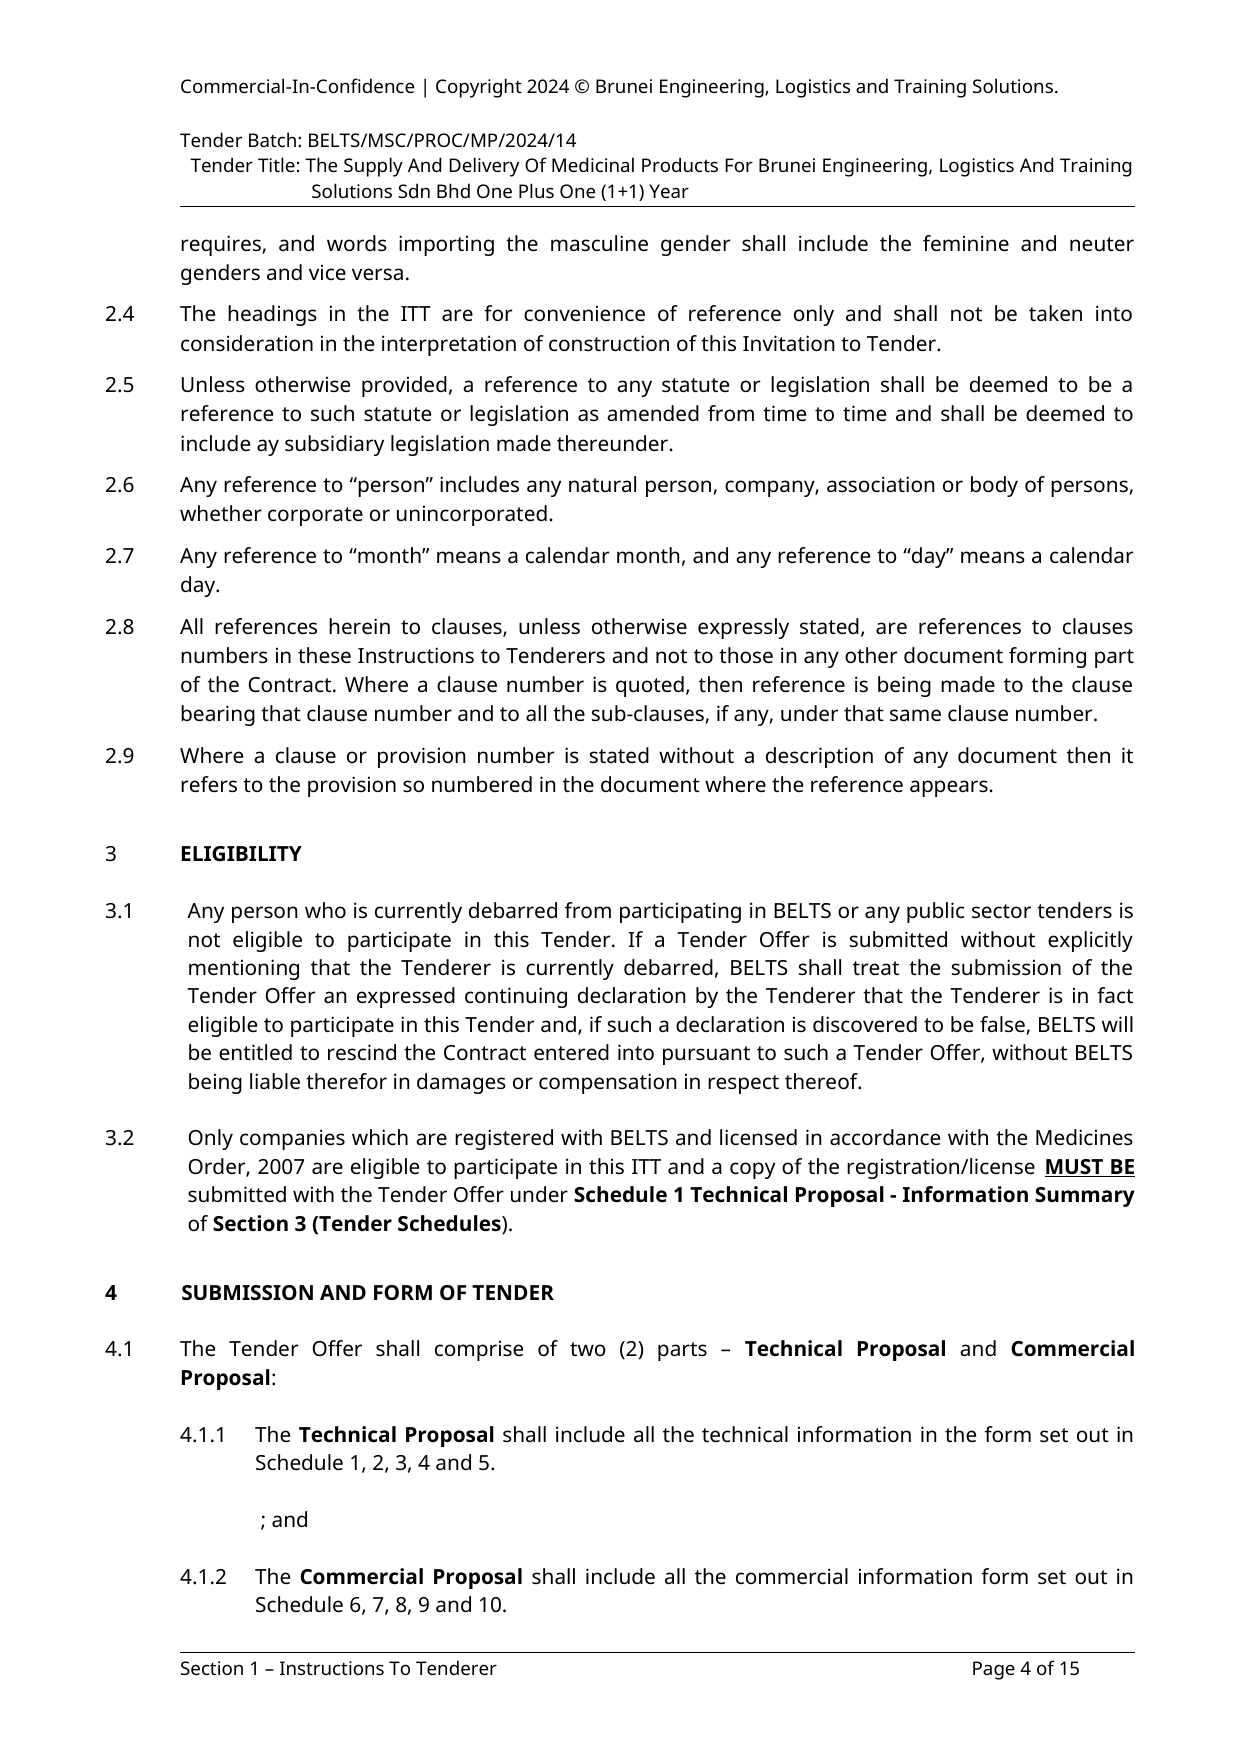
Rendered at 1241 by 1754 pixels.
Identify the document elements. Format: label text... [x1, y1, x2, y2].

list The headings in the ITT are for convenience of reference only and shall not be taken into consideration in the interpretation of construction of this Invitation to Tender. [105, 298, 1135, 357]
list Submission and Form of Tender [105, 1278, 1135, 1306]
text 4.1.2 The Commercial Proposal shall include all the commercial information form set out in Schedule 6, 7, 8, 9 and 10. [180, 1562, 1135, 1619]
list Only companies which are registered with BELTS and licensed in accordance with the Medicines Order, 2007 are eligible to participate in this ITT and a copy of the registration/license MUST BE submitted with the Tender Offer under Schedule 1 Technical Proposal - Information Summary of Section 3 (Tender Schedules). [105, 1123, 1135, 1237]
text 4.1.1 The Technical Proposal shall include all the technical information in the form set out in Schedule 1, 2, 3, 4 and 5. [180, 1420, 1135, 1477]
list Where a clause or provision number is stated without a description of any document then it refers to the provision so numbered in the document where the reference appears. [105, 740, 1135, 798]
list Unless otherwise provided, a reference to any statute or legislation shall be deemed to be a reference to such statute or legislation as amended from time to time and shall be deemed to include ay subsidiary legislation made thereunder. [105, 369, 1135, 457]
list The Tender Offer shall comprise of two (2) parts – Technical Proposal and Commercial Proposal: [105, 1334, 1135, 1391]
list All references herein to clauses, unless otherwise expressly stated, are references to clauses numbers in these Instructions to Tenderers and not to those in any other document forming part of the Contract. Where a clause number is quoted, then reference is being made to the clause bearing that clause number and to all the sub-clauses, if any, under that same clause number. [105, 611, 1135, 728]
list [105, 228, 1135, 286]
list Eligibility [105, 839, 1135, 868]
list Any reference to “person” includes any natural person, company, association or body of persons, whether corporate or unincorporated. [105, 469, 1135, 528]
list Any person who is currently debarred from participating in BELTS or any public sector tenders is not eligible to participate in this Tender. If a Tender Offer is submitted without explicitly mentioning that the Tenderer is currently debarred, BELTS shall treat the submission of the Tender Offer an expressed continuing declaration by the Tenderer that the Tenderer is in fact eligible to participate in this Tender and, if such a declaration is discovered to be false, BELTS will be entitled to rescind the Contract entered into pursuant to such a Tender Offer, without BELTS being liable therefor in damages or compensation in respect thereof. [105, 896, 1135, 1095]
text ; and [255, 1505, 1135, 1533]
list Any reference to “month” means a calendar month, and any reference to “day” means a calendar day. [105, 540, 1135, 598]
